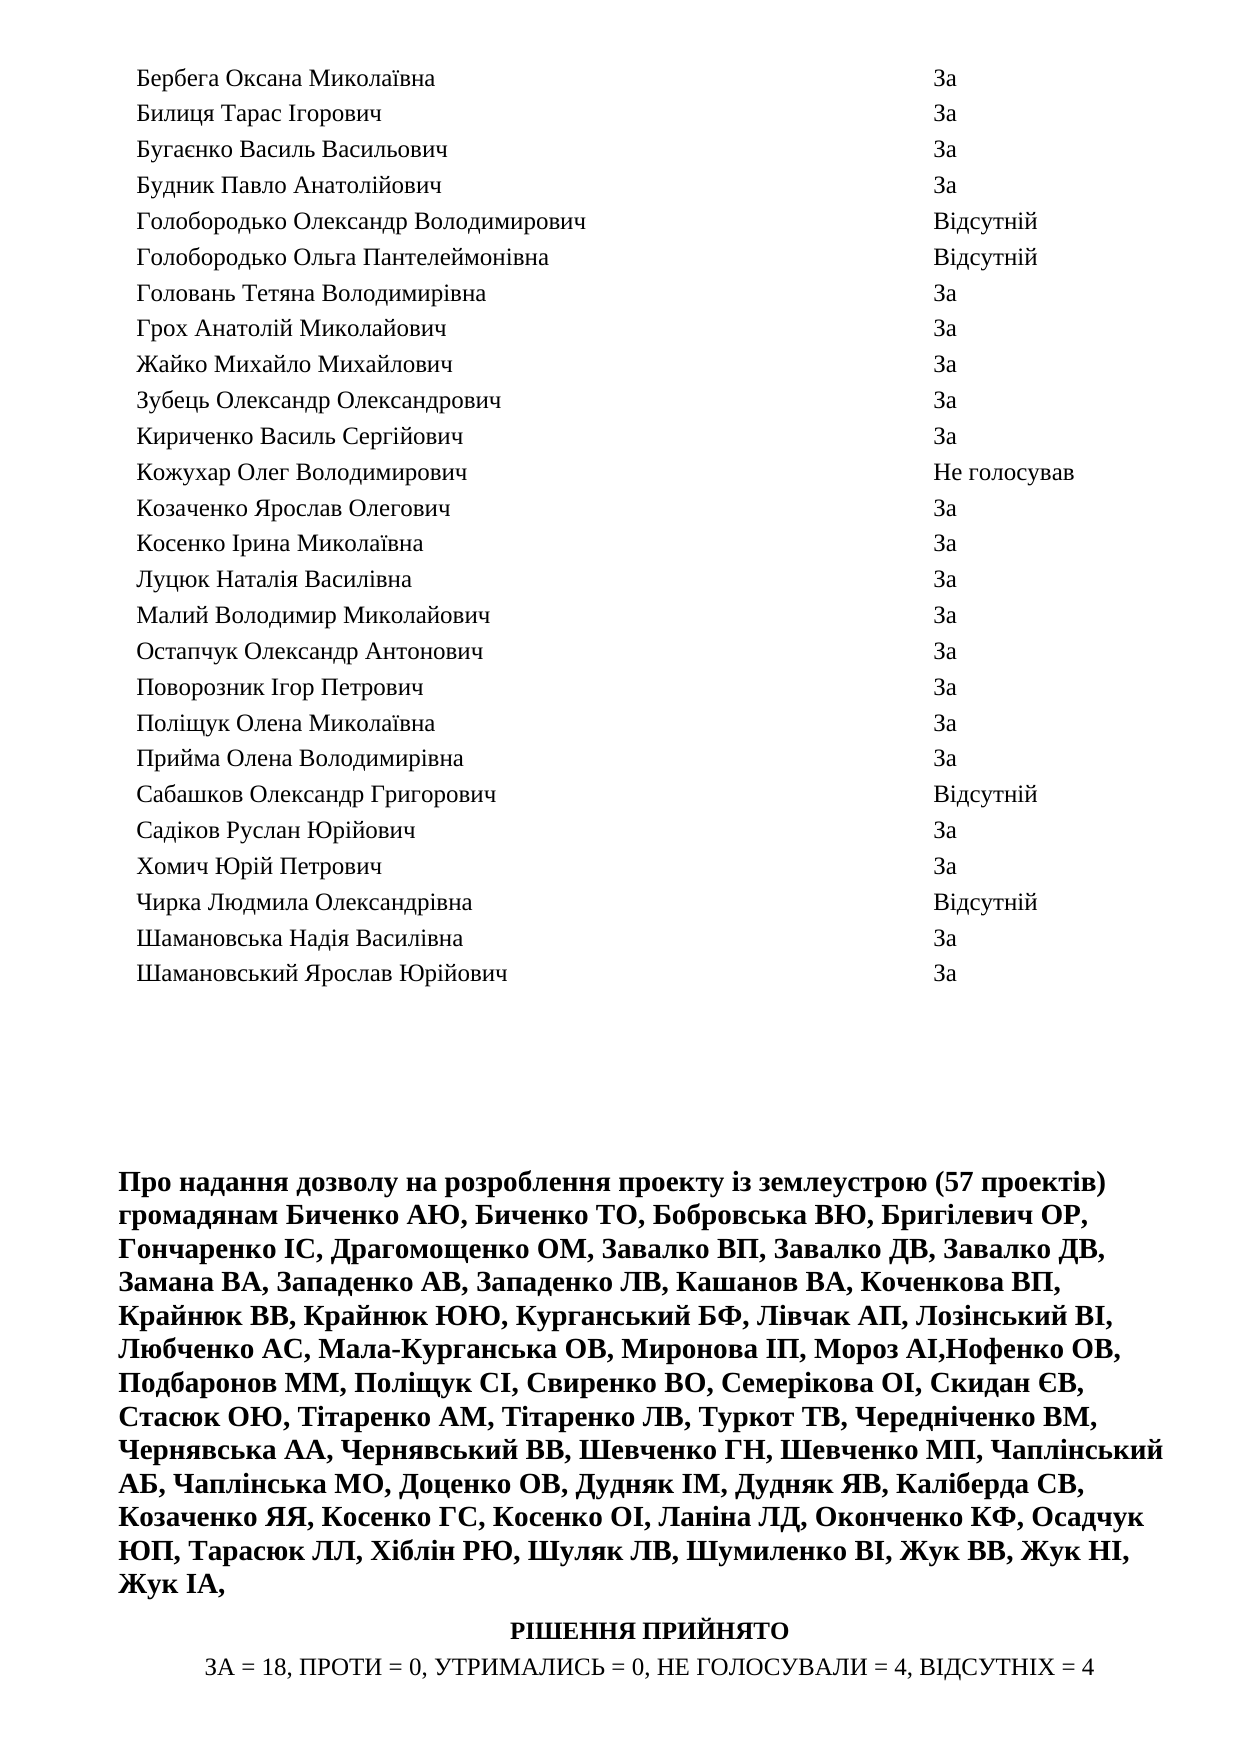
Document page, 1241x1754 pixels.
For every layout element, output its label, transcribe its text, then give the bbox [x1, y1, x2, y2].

table_cell За [915, 633, 1181, 668]
table_cell Прийма Олена Володимирівна [118, 740, 915, 776]
subtitle Про надання дозволу на розроблення проекту із землеустрою (57 проектів) громадянам Биченко АЮ, Биченко ТО, Бобровська ВЮ, Бригілевич ОР, Гончаренко ІС, Драгомощенко ОМ, Завалко ВП, Завалко ДВ, Завалко ДВ, Замана ВА, Западенко АВ, Западенко ЛВ, Кашанов ВА, Коченкова ВП, Крайнюк ВВ, Крайнюк ЮЮ, Курганський БФ, Лівчак АП, Лозінський ВІ, Любченко АС, Мала-Курганська ОВ, Миронова ІП, Мороз АІ,Нофенко ОВ, Подбаронов ММ, Поліщук СІ, Свиренко ВО, Семерікова ОІ, Скидан ЄВ, Стасюк ОЮ, Тітаренко АМ, Тітаренко ЛВ, Туркот ТВ, Чередніченко ВМ, Чернявська АА, Чернявський ВВ, Шевченко ГН, Шевченко МП, Чаплінський АБ, Чаплінська МО, Доценко ОВ, Дудняк ІМ, Дудняк ЯВ, Каліберда СВ, Козаченко ЯЯ, Косенко ГС, Косенко ОІ, Ланіна ЛД, Оконченко КФ, Осадчук ЮП, Тарасюк ЛЛ, Хіблін РЮ, Шуляк ЛВ, Шумиленко ВІ, Жук ВВ, Жук НІ, Жук ІА, [118, 1164, 1181, 1600]
table_cell Чирка Людмила Олександрівна [118, 883, 915, 919]
table_cell Не голосував [915, 453, 1181, 489]
table_cell За [915, 274, 1181, 310]
table_cell За [915, 561, 1181, 597]
table_cell За [915, 919, 1181, 955]
table_cell За [915, 167, 1181, 202]
table_cell Зубець Олександр Олександрович [118, 382, 915, 417]
table_cell Кожухар Олег Володимирович [118, 453, 915, 489]
table_cell За [915, 382, 1181, 417]
table_cell Козаченко Ярослав Олегович [118, 489, 915, 525]
table_cell За [915, 310, 1181, 346]
table_cell Билиця Тарас Ігорович [118, 95, 915, 131]
table_cell Жайко Михайло Михайлович [118, 346, 915, 382]
table_cell Грох Анатолій Миколайович [118, 310, 915, 346]
table_cell Головань Тетяна Володимирівна [118, 274, 915, 310]
table_cell Кириченко Василь Сергійович [118, 418, 915, 453]
table_cell Косенко Ірина Миколаївна [118, 525, 915, 561]
table_header Рішення прийнято [118, 1613, 1181, 1648]
table_cell За [915, 848, 1181, 883]
table_cell Бербега Оксана Миколаївна [118, 59, 915, 95]
table_cell ЗА = 18, ПРОТИ = 0, УТРИМАЛИСЬ = 0, НЕ ГОЛОСУВАЛИ = 4, ВІДСУТНІХ = 4 [118, 1648, 1181, 1684]
table_cell За [915, 668, 1181, 704]
table_cell За [915, 131, 1181, 167]
table_cell Будник Павло Анатолійович [118, 167, 915, 202]
table_cell За [915, 812, 1181, 847]
table_cell За [915, 597, 1181, 632]
table_cell Малий Володимир Миколайович [118, 597, 915, 632]
table_cell За [915, 525, 1181, 561]
table_cell За [915, 955, 1181, 991]
table_cell Шамановський Ярослав Юрійович [118, 955, 915, 991]
table_cell Шамановська Надія Василівна [118, 919, 915, 955]
table_cell Відсутній [915, 776, 1181, 812]
table_cell Відсутній [915, 238, 1181, 274]
table_cell Відсутній [915, 203, 1181, 238]
table_cell За [915, 95, 1181, 131]
table_cell Голобородько Олександр Володимирович [118, 203, 915, 238]
table_cell За [915, 346, 1181, 382]
table_cell Остапчук Олександр Антонович [118, 633, 915, 668]
table_cell Сабашков Олександр Григорович [118, 776, 915, 812]
table_cell За [915, 418, 1181, 453]
table_cell За [915, 59, 1181, 95]
table_cell Відсутній [915, 883, 1181, 919]
table_cell Луцюк Наталія Василівна [118, 561, 915, 597]
table_cell Садіков Руслан Юрійович [118, 812, 915, 847]
table_cell Хомич Юрій Петрович [118, 848, 915, 883]
table_cell Поворозник Ігор Петрович [118, 668, 915, 704]
table_cell За [915, 489, 1181, 525]
table_cell За [915, 740, 1181, 776]
table_cell За [915, 704, 1181, 740]
table_cell Поліщук Олена Миколаївна [118, 704, 915, 740]
table_cell Бугаєнко Василь Васильович [118, 131, 915, 167]
table_cell Голобородько Ольга Пантелеймонівна [118, 238, 915, 274]
